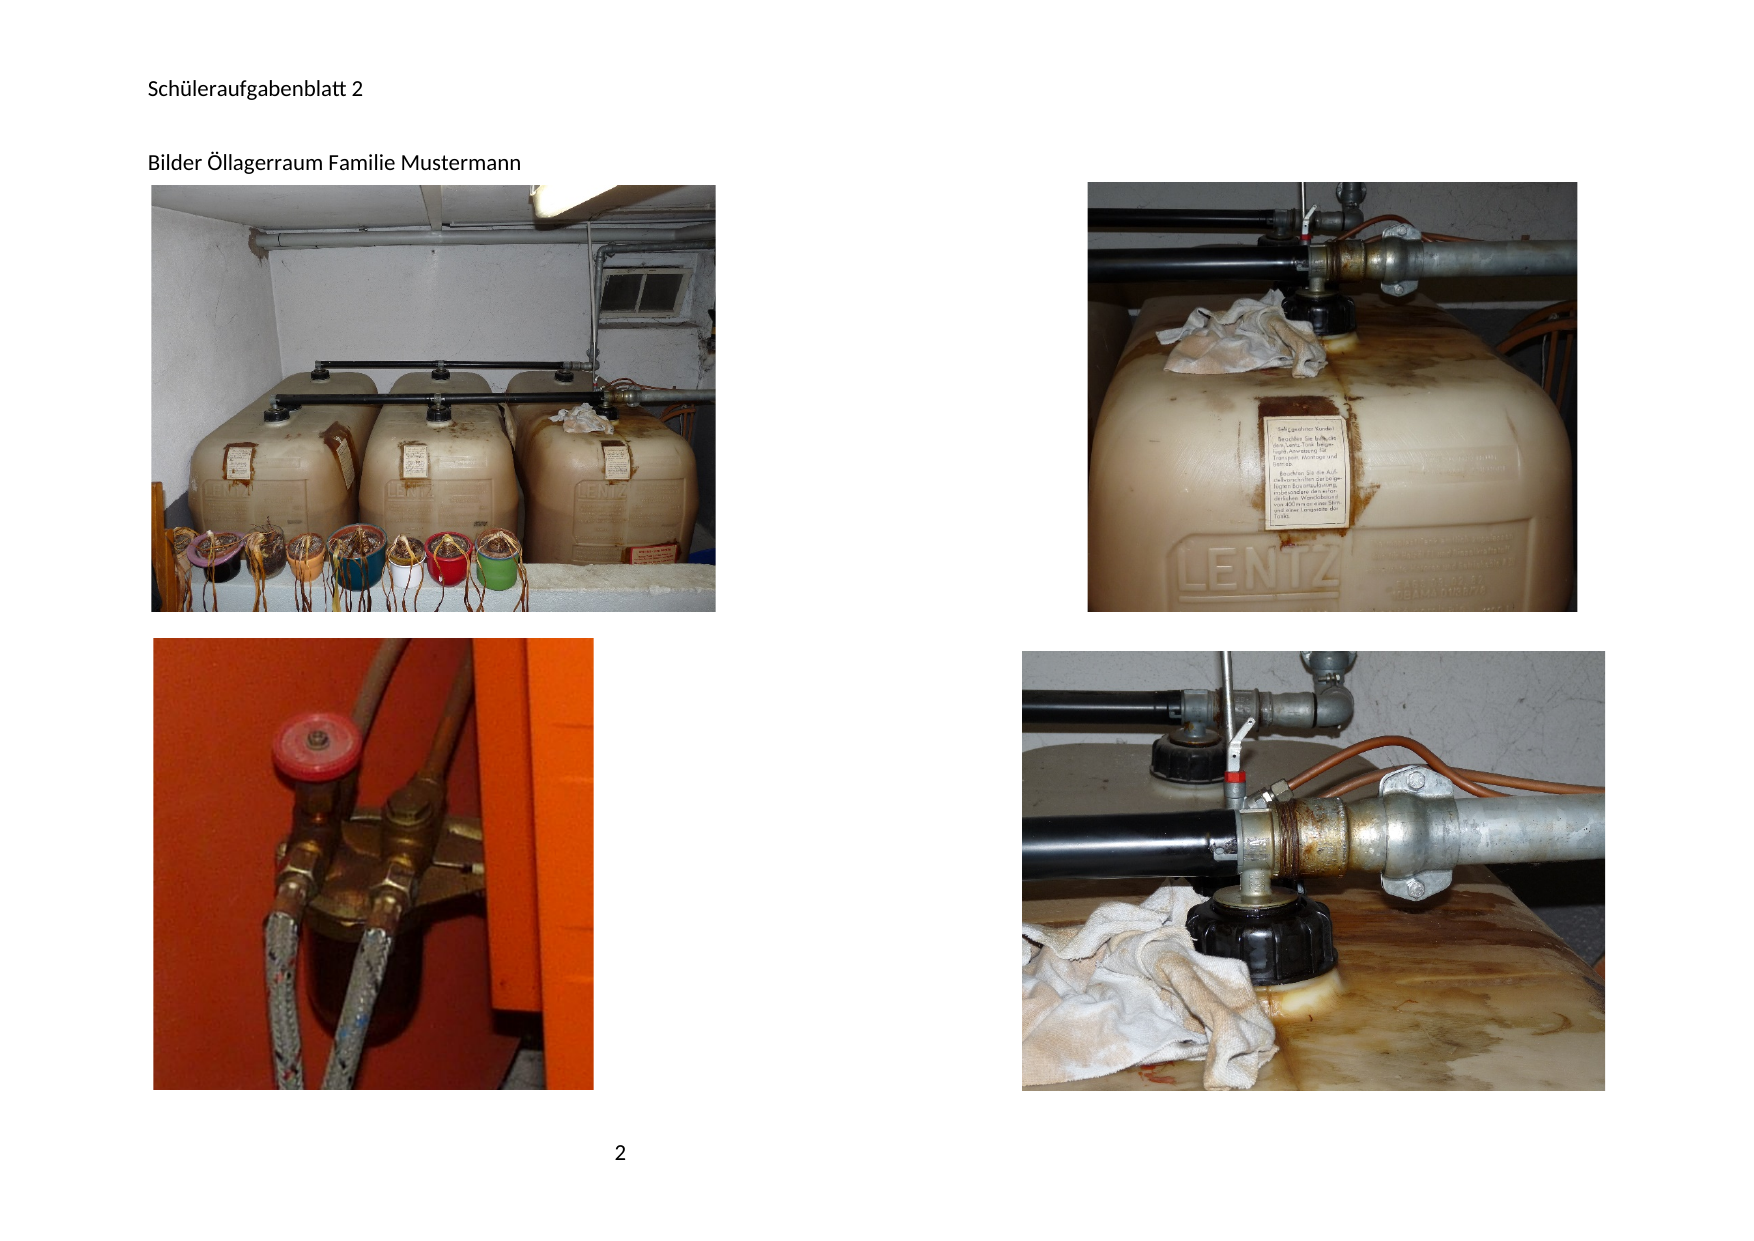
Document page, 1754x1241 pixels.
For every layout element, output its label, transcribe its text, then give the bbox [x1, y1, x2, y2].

picture [1086, 182, 1579, 608]
picture [150, 185, 715, 611]
picture [152, 638, 598, 1091]
text Bilder Öllagerraum Familie Mustermann [148, 148, 1636, 176]
picture [1020, 651, 1605, 1089]
